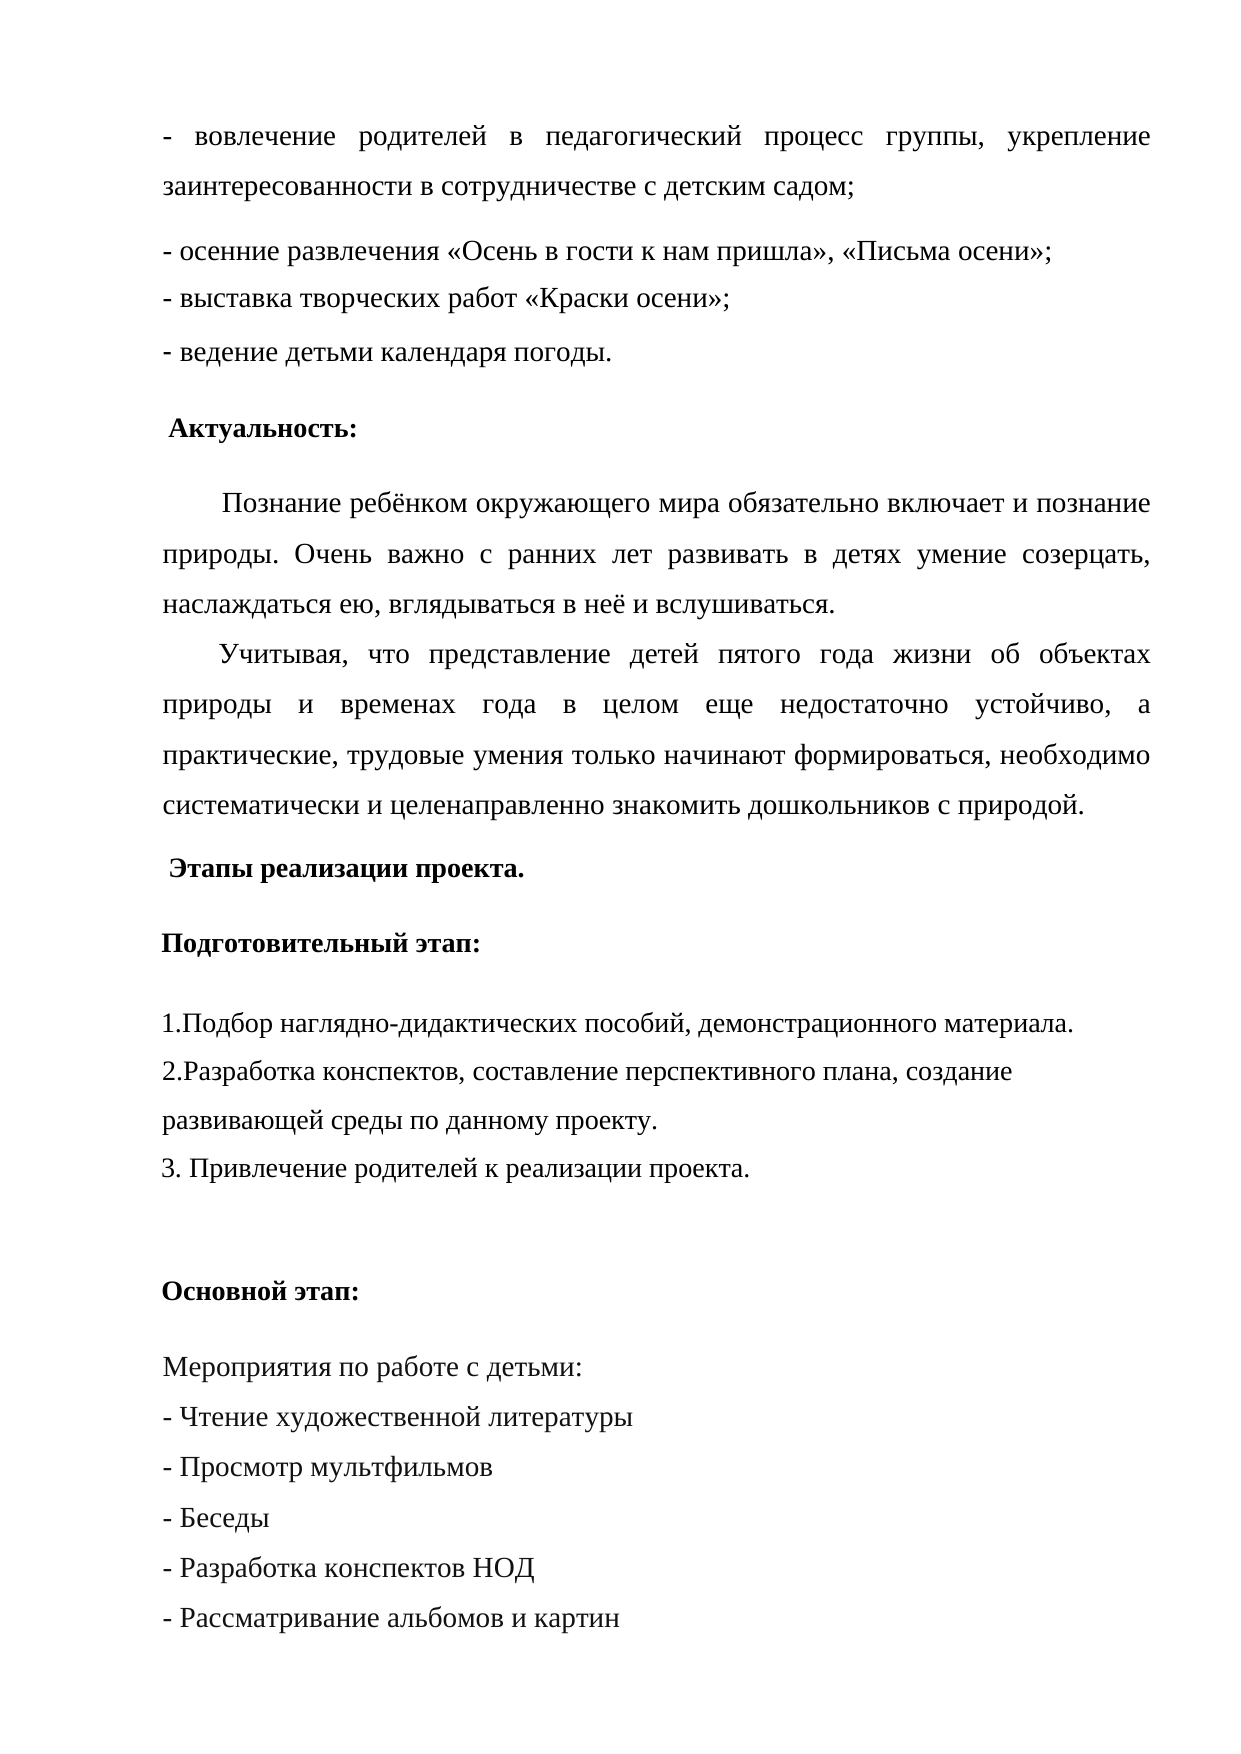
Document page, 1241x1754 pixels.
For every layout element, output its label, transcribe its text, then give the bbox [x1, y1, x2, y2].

text - Беседы [162, 1500, 1152, 1533]
text Актуальность: [161, 411, 1152, 443]
text - Разработка конспектов НОД [162, 1550, 1152, 1584]
text - Рассматривание альбомов и картин [162, 1601, 1152, 1634]
text 1.Подбор наглядно-дидактических пособий, демонстрационного материала. 2.Разработка конспектов, составление перспективного плана, создание развивающей среды по данному проекту. [161, 1006, 1147, 1135]
list - выставка творческих работ «Краски осени»; [162, 280, 1146, 314]
text Мероприятия по работе с детьми: [162, 1349, 1152, 1382]
text Этапы реализации проекта. [161, 852, 1152, 884]
list - ведение детьми календаря погоды. [162, 331, 1146, 370]
text - осенние развлечения «Осень в гости к нам пришла», «Письма осени»; [162, 233, 1152, 266]
text Учитывая, что представление детей пятого года жизни об объектах природы и временах года в целом еще недостаточно устойчиво, а практические, трудовые умения только начинают формироваться, необходимо систематически и целенаправленно знакомить дошкольников с природой. [162, 636, 1152, 821]
text 3. Привлечение родителей к реализации проекта. [161, 1151, 1147, 1184]
text Основной этап: [161, 1274, 1152, 1307]
text Познание ребёнком окружающего мира обязательно включает и познание природы. Очень важно с ранних лет развивать в детях умение созерцать, наслаждаться ею, вглядываться в неё и вслушиваться. [162, 485, 1152, 619]
text - Чтение художественной литературы [162, 1399, 1152, 1433]
text - Просмотр мультфильмов [162, 1449, 1152, 1483]
text - вовлечение родителей в педагогический процесс группы, укрепление заинтересованности в сотрудничестве с детским садом; [162, 118, 1152, 202]
text Подготовительный этап: [161, 926, 1152, 958]
